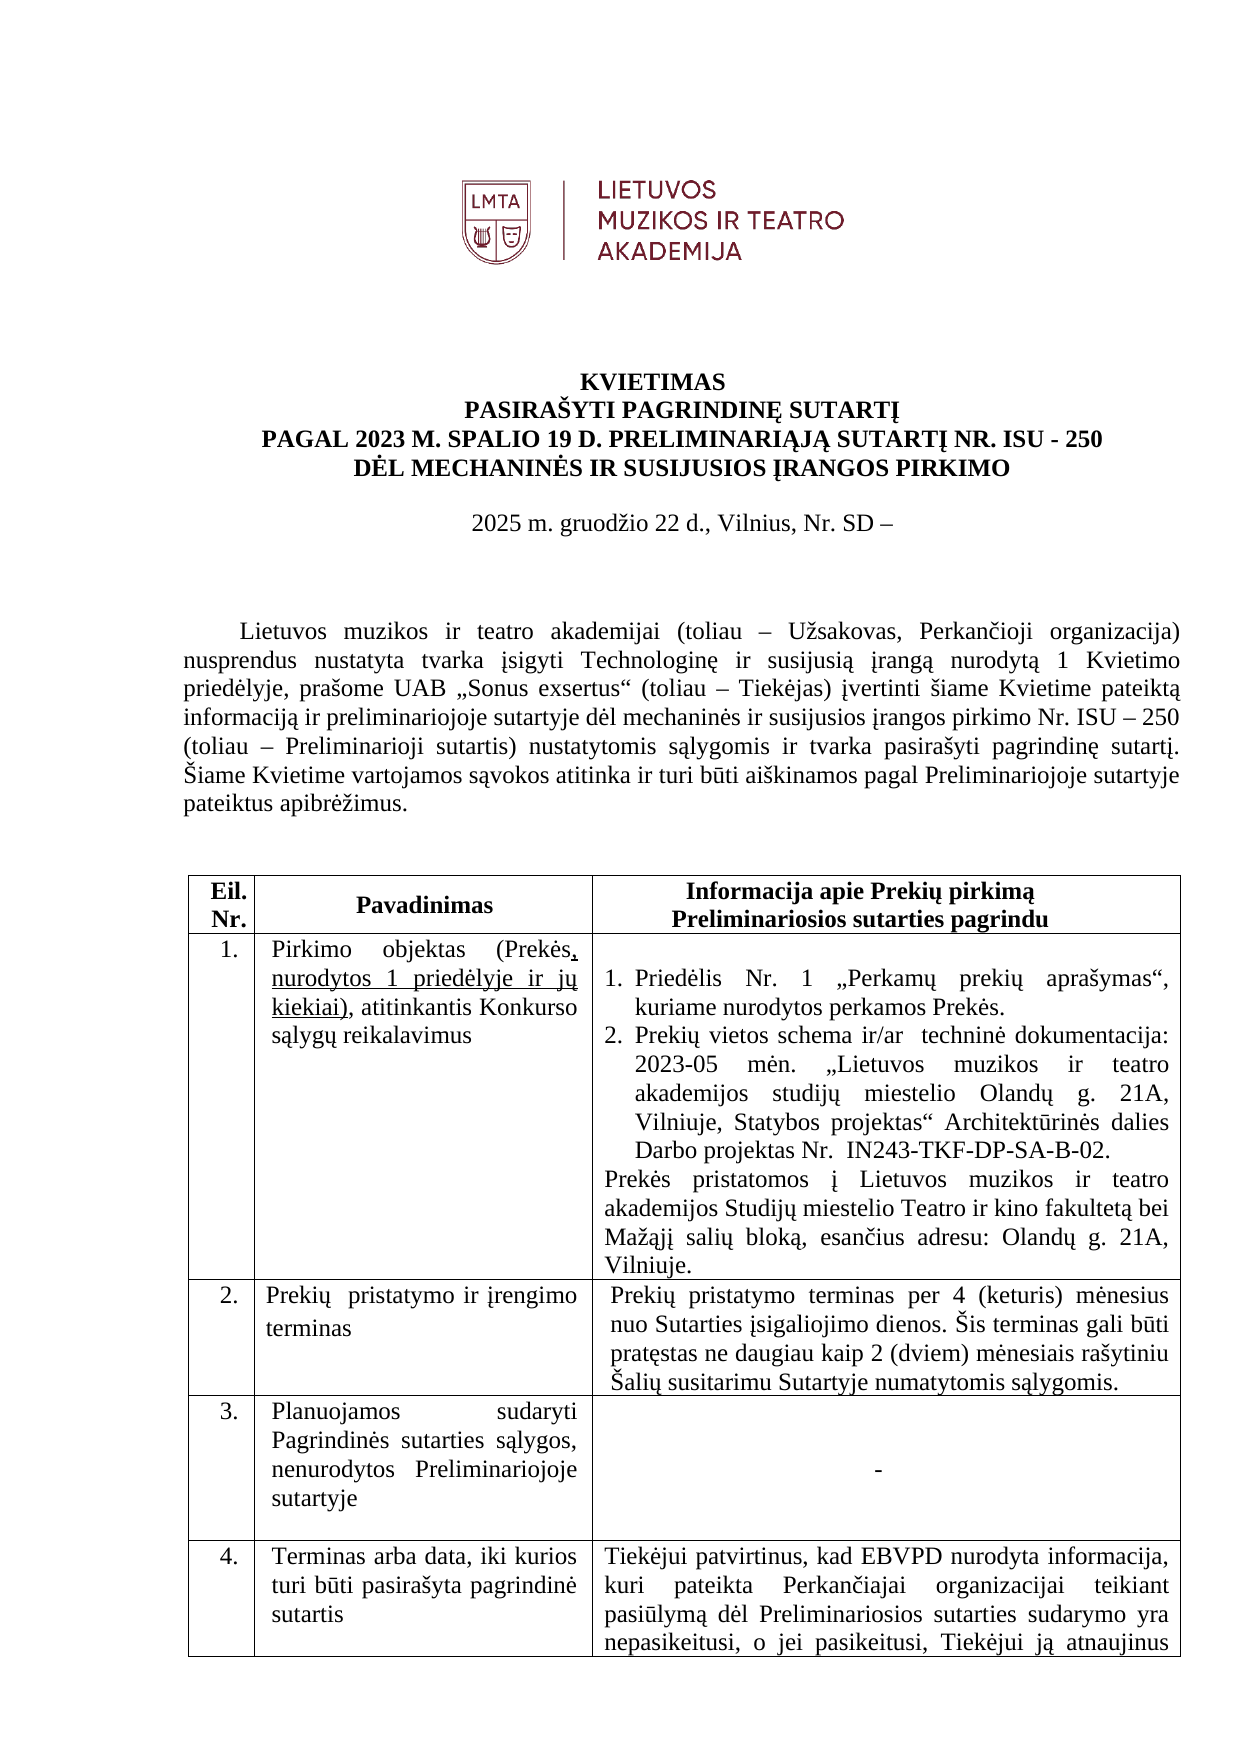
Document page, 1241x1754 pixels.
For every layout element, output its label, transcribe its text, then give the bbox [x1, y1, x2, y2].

text PAGAL 2023 M. SPALIO 19 D. PRELIMINARIĄJĄ SUTARTĮ NR. ISU - 250 [183, 424, 1181, 453]
table_cell Priedėlis Nr. 1 „Perkamų prekių aprašymas“, kuriame nurodytos perkamos Prekės. Prekių vietos schema ir/ar techninė dokumentacija: 2023-05 mėn. „Lietuvos muzikos ir teatro akademijos studijų miestelio Olandų g. 21A, Vilniuje, Statybos projektas“ Architektūrinės dalies Darbo projektas Nr. IN243-TKF-DP-SA-B-02. Prekės pristatomos į Lietuvos muzikos ir teatro akademijos Studijų miestelio Teatro ir kino fakultetą bei Mažąjį salių bloką, esančius adresu: Olandų g. 21A, Vilniuje. [593, 934, 1180, 1279]
table_cell [593, 1396, 1180, 1540]
text 2025 m. gruodžio 22 d., Vilnius, Nr. SD – [183, 508, 1181, 537]
table_cell 1. [189, 934, 254, 1279]
table_cell Planuojamos sudaryti Pagrindinės sutarties sąlygos, nenurodytos Preliminariojoje sutartyje [255, 1396, 592, 1540]
table_header Informacija apie Prekių pirkimą Preliminariosios sutarties pagrindu [593, 876, 1180, 933]
table_header Pavadinimas [255, 876, 592, 933]
text Lietuvos muzikos ir teatro akademijai (toliau – Užsakovas, Perkančioji organizacija) nusprendus nustatyta tvarka įsigyti Technologinę ir susijusią įrangą nurodytą 1 Kvietimo priedėlyje, prašome UAB „Sonus exsertus“ (toliau – Tiekėjas) įvertinti šiame Kvietime pateiktą informaciją ir preliminariojoje sutartyje dėl mechaninės ir susijusios įrangos pirkimo Nr. ISU – 250 (toliau – Preliminarioji sutartis) nustatytomis sąlygomis ir tvarka pasirašyti pagrindinę sutartį. Šiame Kvietime vartojamos sąvokos atitinka ir turi būti aiškinamos pagal Preliminariojoje sutartyje pateiktus apibrėžimus. [183, 616, 1181, 817]
table_cell Prekių pristatymo ir įrengimo terminas [255, 1280, 592, 1395]
table_cell 2. [189, 1280, 254, 1395]
table_cell Prekių pristatymo terminas per 4 (keturis) mėnesius nuo Sutarties įsigaliojimo dienos. Šis terminas gali būti pratęstas ne daugiau kaip 2 (dviem) mėnesiais rašytiniu Šalių susitarimu Sutartyje numatytomis sąlygomis. [593, 1280, 1180, 1395]
table_cell Pirkimo objektas (Prekės, nurodytos 1 priedėlyje ir jų kiekiai), atitinkantis Konkurso sąlygų reikalavimus [255, 934, 592, 1279]
table_cell 3. [189, 1396, 254, 1540]
table_cell 4. [189, 1541, 254, 1656]
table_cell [255, 1541, 592, 1656]
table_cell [593, 1541, 1180, 1656]
text DĖL MECHANINĖS IR SUSIJUSIOS ĮRANGOS PIRKIMO [183, 453, 1181, 482]
text PASIRAŠYTI PAGRINDINĘ SUTARTĮ [183, 396, 1181, 424]
table_header Eil. Nr. [189, 876, 254, 933]
text KVIETIMAS [183, 367, 1122, 396]
picture [444, 162, 861, 282]
